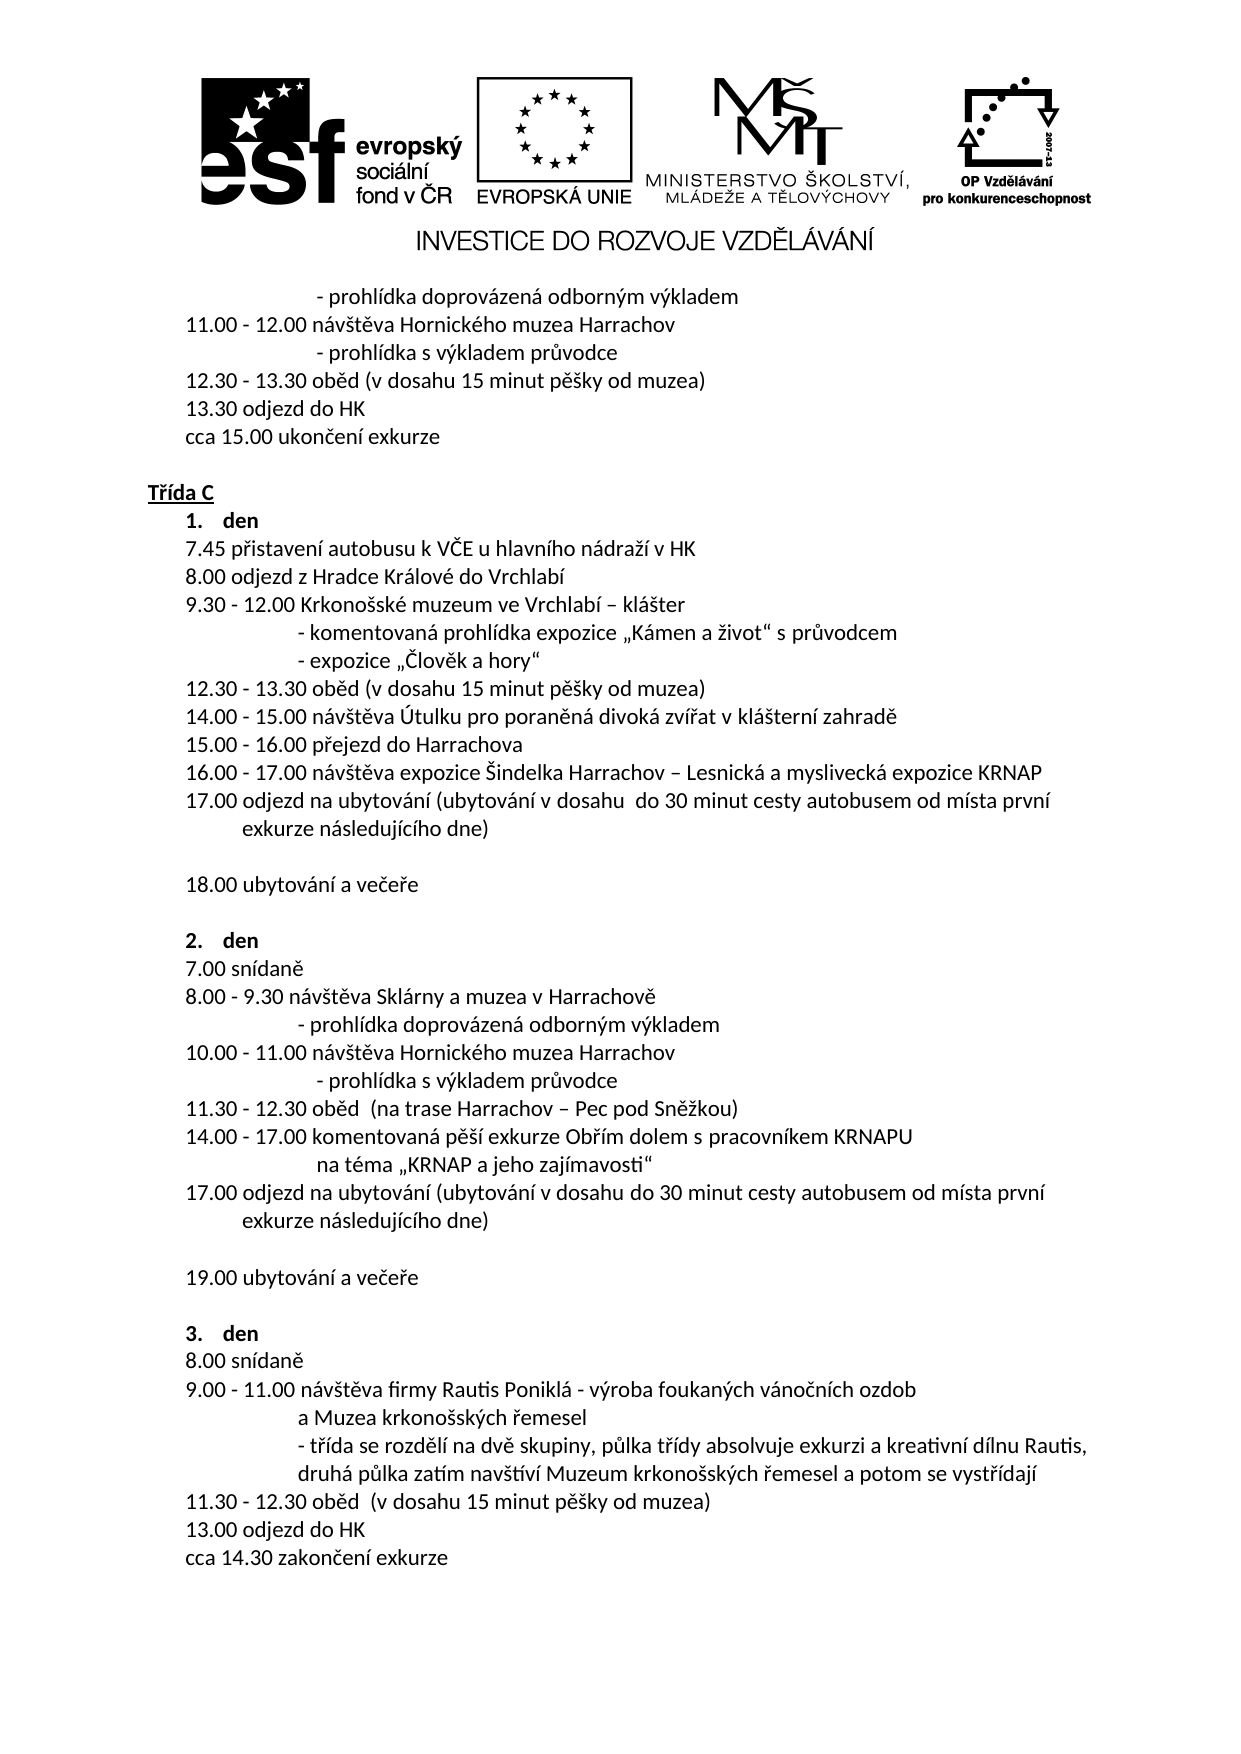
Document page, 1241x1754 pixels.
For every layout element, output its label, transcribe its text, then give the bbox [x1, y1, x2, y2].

text 12.30 - 13.30 oběd (v dosahu 15 minut pěšky od muzea) [185, 366, 1093, 394]
text exkurze následujícího dne) [148, 814, 1093, 842]
text - komentovaná prohlídka expozice „Kámen a život“ s průvodcem [298, 618, 1093, 646]
text 11.30 - 12.30 oběd (v dosahu 15 minut pěšky od muzea) [185, 1487, 1093, 1515]
text 9.00 - 11.00 návštěva firmy Rautis Poniklá - výroba foukaných vánočních ozdob [185, 1375, 1093, 1403]
text 8.00 odjezd z Hradce Králové do Vrchlabí [185, 562, 1093, 590]
text - prohlídka s výkladem průvodce [316, 338, 1093, 366]
text 14.00 - 15.00 návštěva Útulku pro poraněná divoká zvířat v klášterní zahradě [185, 702, 1093, 730]
text - třída se rozdělí na dvě skupiny, půlka třídy absolvuje exkurzi a kreativní dílnu Rautis, druhá půlka zatím navštíví Muzeum krkonošských řemesel a potom se vystřídají [298, 1431, 1093, 1487]
text 17.00 odjezd na ubytování (ubytování v dosahu do 30 minut cesty autobusem od místa první [148, 786, 1093, 814]
text 8.00 - 9.30 návštěva Sklárny a muzea v Harrachově [148, 982, 1093, 1010]
text 19.00 ubytování a večeře [185, 1263, 1093, 1291]
list den [185, 1319, 1093, 1347]
text 11.00 - 12.00 návštěva Hornického muzea Harrachov [148, 310, 1093, 338]
text exkurze následujícího dne) [148, 1207, 1093, 1234]
text na téma „KRNAP a jeho zajímavosti“ [316, 1151, 1093, 1178]
text 18.00 ubytování a večeře [148, 870, 1093, 898]
text 12.30 - 13.30 oběd (v dosahu 15 minut pěšky od muzea) [185, 674, 1093, 702]
text 10.00 - 11.00 návštěva Hornického muzea Harrachov [148, 1038, 1093, 1066]
list den [185, 926, 1093, 954]
text 13.00 odjezd do HK [185, 1515, 1093, 1543]
text - prohlídka doprovázená odborným výkladem [316, 148, 1093, 310]
text 15.00 - 16.00 přejezd do Harrachova [185, 730, 1093, 758]
text 7.00 snídaně [185, 954, 1093, 982]
text a Muzea krkonošských řemesel [298, 1403, 1093, 1431]
list den [185, 506, 1093, 534]
text - expozice „Člověk a hory“ [298, 646, 1093, 674]
text 17.00 odjezd na ubytování (ubytování v dosahu do 30 minut cesty autobusem od místa první [148, 1178, 1093, 1207]
text cca 15.00 ukončení exkurze [185, 422, 1093, 450]
text 13.30 odjezd do HK [185, 394, 1093, 422]
text 7.45 přistavení autobusu k VČE u hlavního nádraží v HK [185, 534, 1093, 562]
text 8.00 snídaně [185, 1347, 1093, 1375]
text - prohlídka doprovázená odborným výkladem [298, 1010, 1093, 1038]
text cca 14.30 zakončení exkurze [185, 1543, 1093, 1571]
picture [154, 38, 1152, 282]
text Třída C [148, 478, 1093, 506]
text 14.00 - 17.00 komentovaná pěší exkurze Obřím dolem s pracovníkem KRNAPU [185, 1122, 1093, 1151]
text 16.00 - 17.00 návštěva expozice Šindelka Harrachov – Lesnická a myslivecká expozice KRNAP [148, 758, 1093, 786]
text 9.30 - 12.00 Krkonošské muzeum ve Vrchlabí – klášter [185, 590, 1093, 618]
text 11.30 - 12.30 oběd (na trase Harrachov – Pec pod Sněžkou) [185, 1094, 1093, 1122]
text - prohlídka s výkladem průvodce [316, 1066, 1093, 1094]
